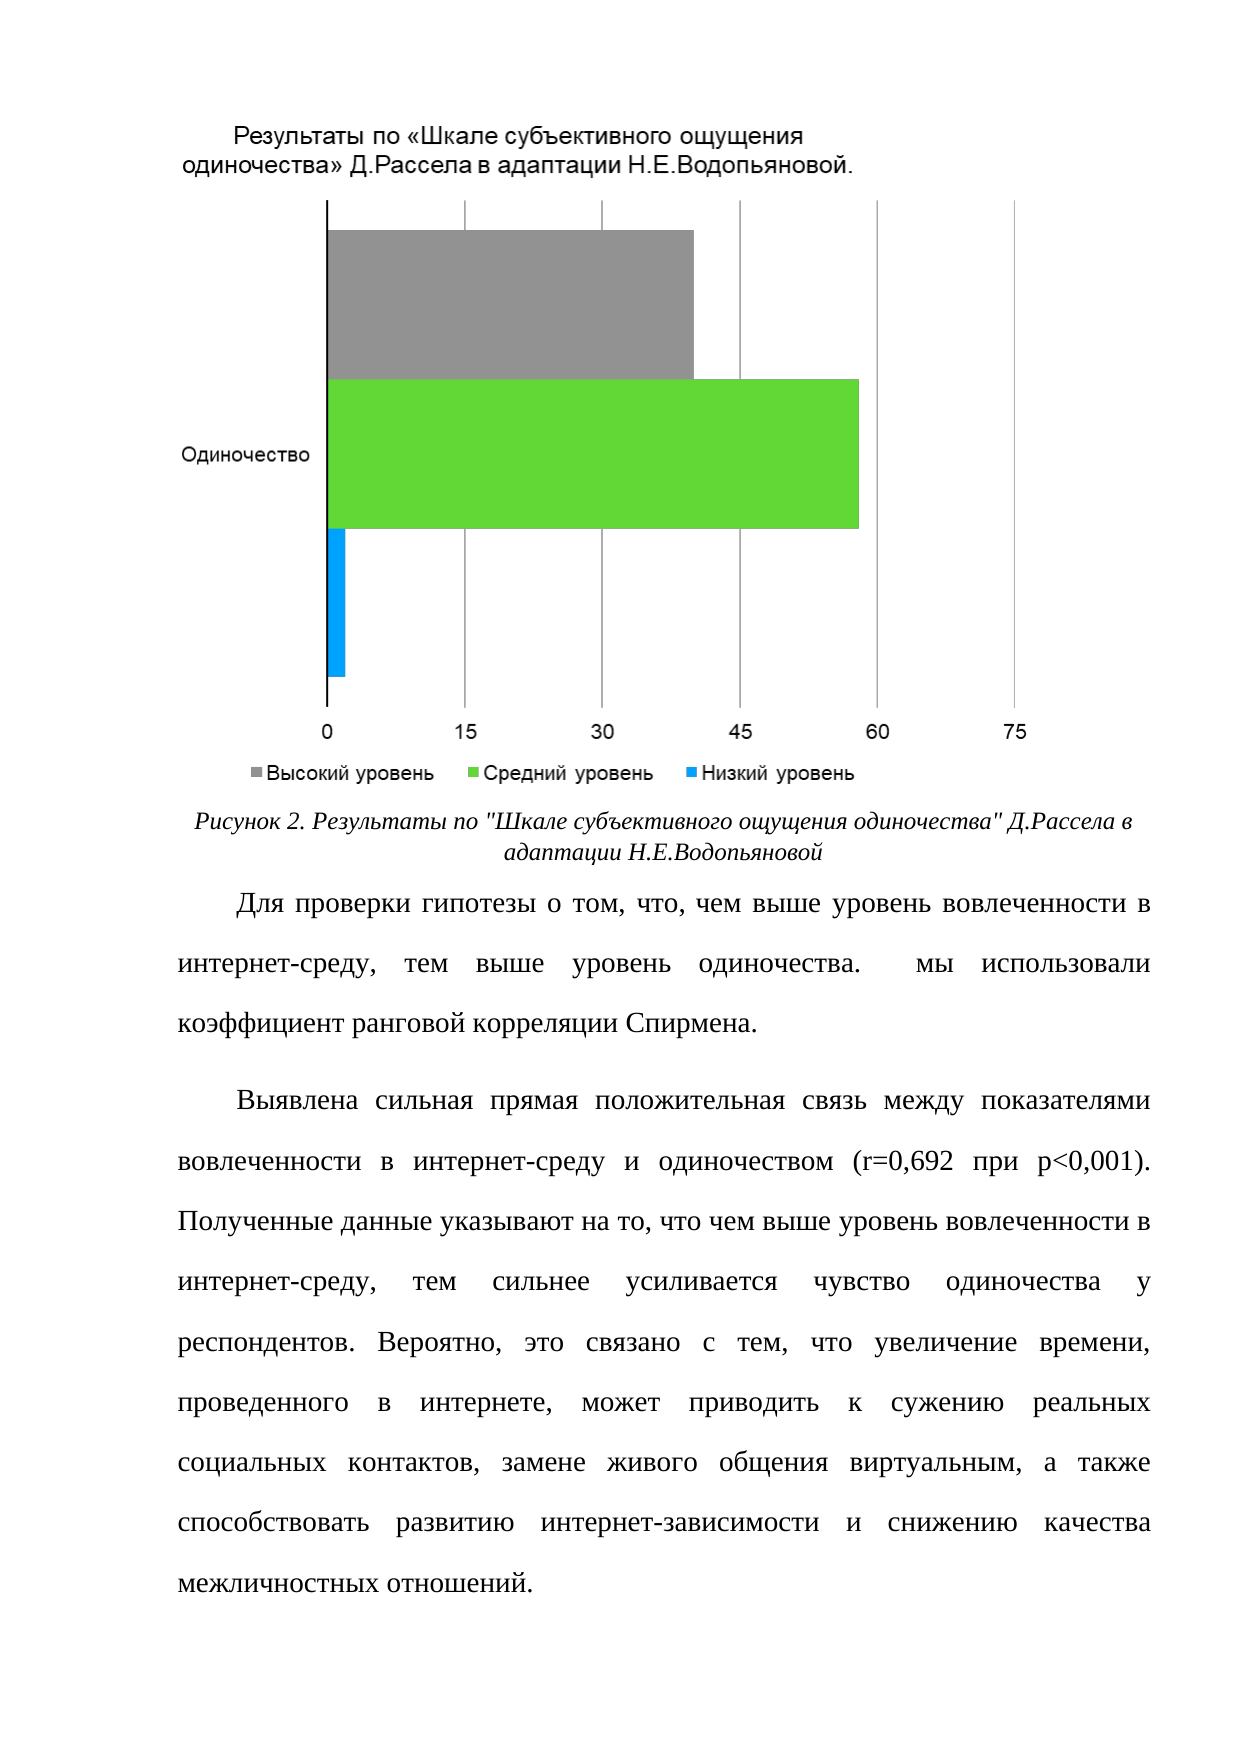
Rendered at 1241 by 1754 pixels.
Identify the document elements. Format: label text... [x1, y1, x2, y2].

picture [177, 118, 1039, 788]
text Для проверки гипотезы о том, что, чем выше уровень вовлеченности в интернет-среду, тем выше уровень одиночества. мы использовали коэффициент ранговой корреляции Спирмена. [177, 885, 1152, 1039]
text Рисунок 2. Результаты по "Шкале субъективного ощущения одиночества" Д.Рассела в адаптации Н.Е.Водопьяновой [177, 806, 1152, 866]
text Выявлена сильная прямая положительная связь между показателями вовлеченности в интернет-среду и одиночеством (r=0,692 при p<0,001). Полученные данные указывают на то, что чем выше уровень вовлеченности в интернет-среду, тем сильнее усиливается чувство одиночества у респондентов. Вероятно, это связано с тем, что увеличение времени, проведенного в интернете, может приводить к сужению реальных социальных контактов, замене живого общения виртуальным, а также способствовать развитию интернет-зависимости и снижению качества межличностных отношений. [177, 1082, 1152, 1598]
